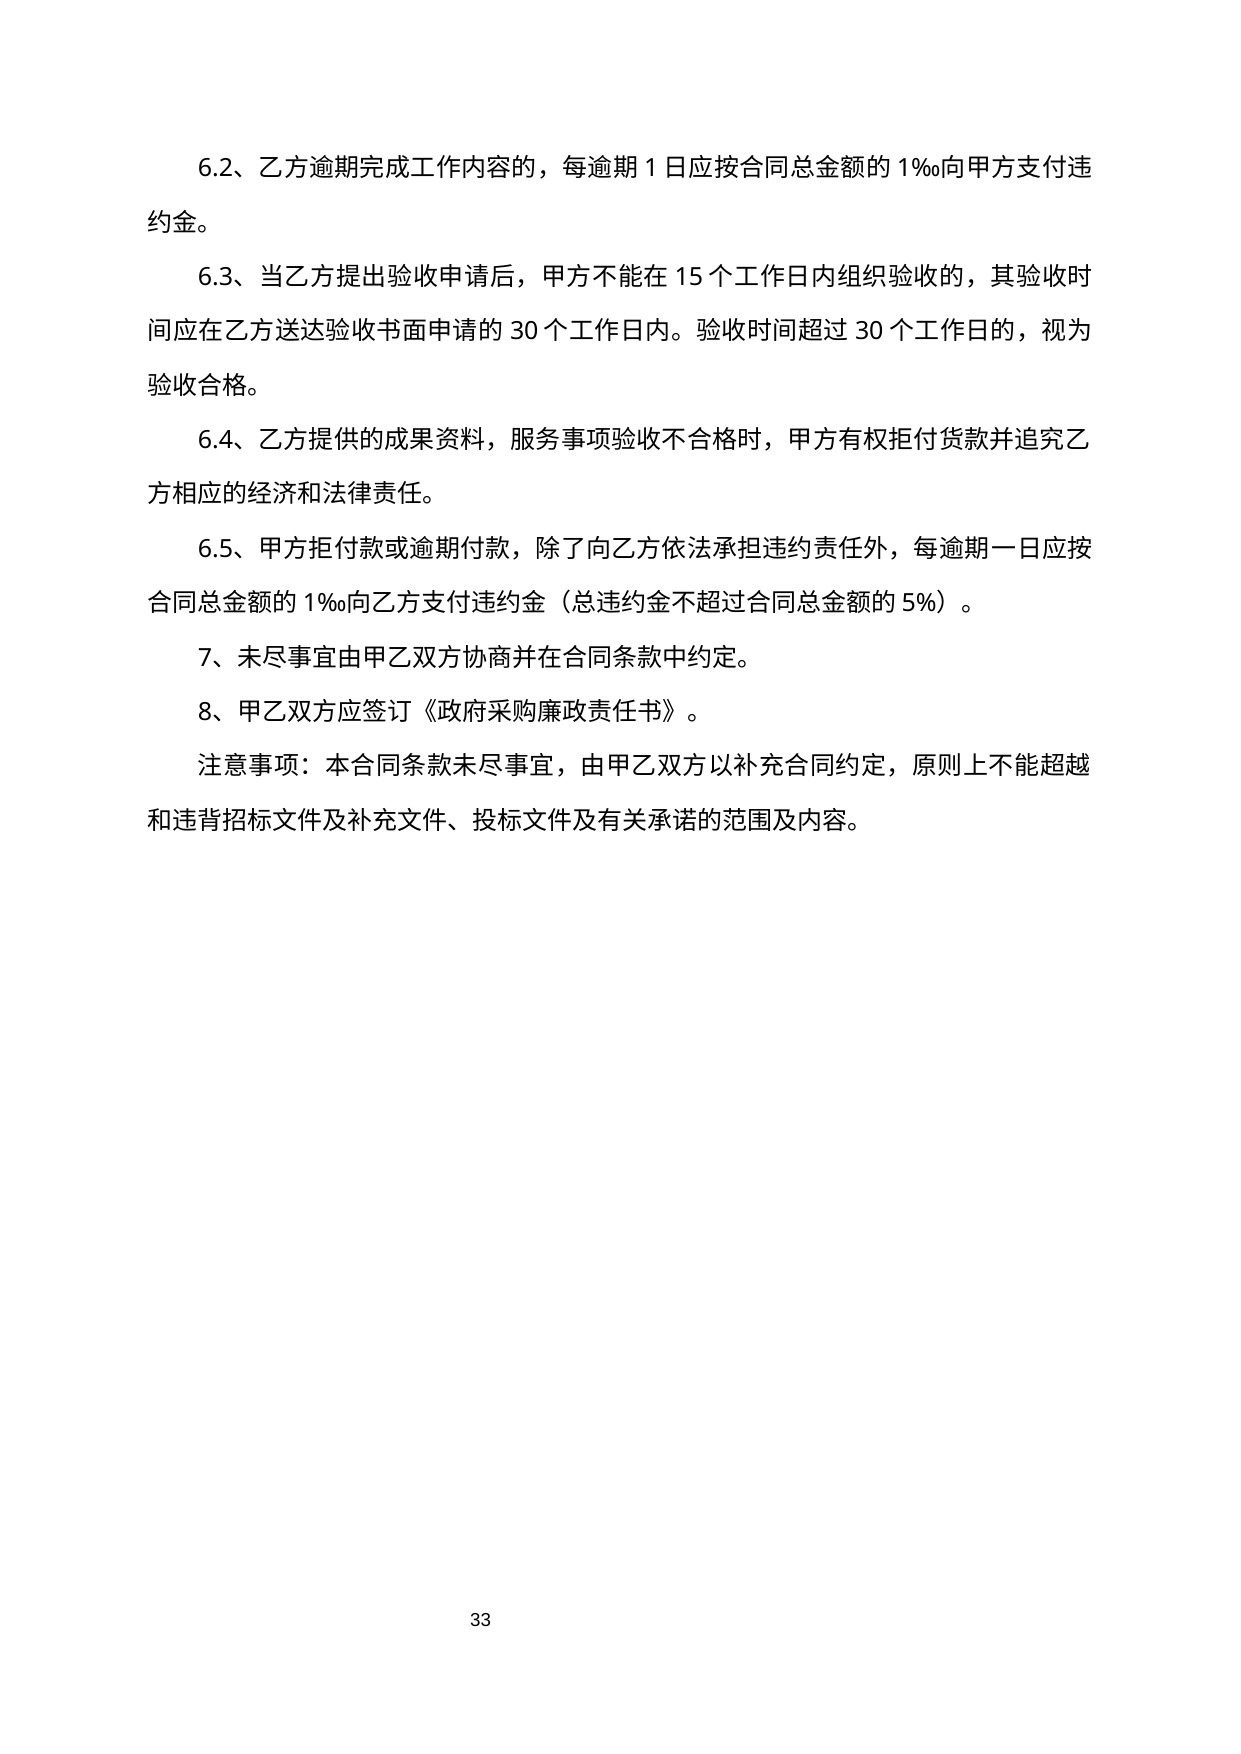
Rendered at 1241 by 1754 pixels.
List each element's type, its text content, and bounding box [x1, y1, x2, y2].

text 注意事项：本合同条款未尽事宜，由甲乙双方以补充合同约定，原则上不能超越和违背招标文件及补充文件、投标文件及有关承诺的范围及内容。 [148, 746, 1093, 836]
text 6.4、乙方提供的成果资料，服务事项验收不合格时，甲方有权拒付货款并追究乙方相应的经济和法律责任。 [148, 419, 1093, 510]
text 6.3、当乙方提出验收申请后，甲方不能在15个工作日内组织验收的，其验收时间应在乙方送达验收书面申请的30个工作日内。验收时间超过30个工作日的，视为验收合格。 [148, 256, 1093, 401]
text 6.5、甲方拒付款或逾期付款，除了向乙方依法承担违约责任外，每逾期一日应按合同总金额的1‰向乙方支付违约金（总违约金不超过合同总金额的5%）。 [148, 528, 1093, 619]
text 6.2、乙方逾期完成工作内容的，每逾期1日应按合同总金额的1‰向甲方支付违约金。 [148, 148, 1093, 238]
text 8、甲乙双方应签订《政府采购廉政责任书》。 [148, 691, 1093, 728]
text 7、未尽事宜由甲乙双方协商并在合同条款中约定。 [148, 637, 1093, 673]
